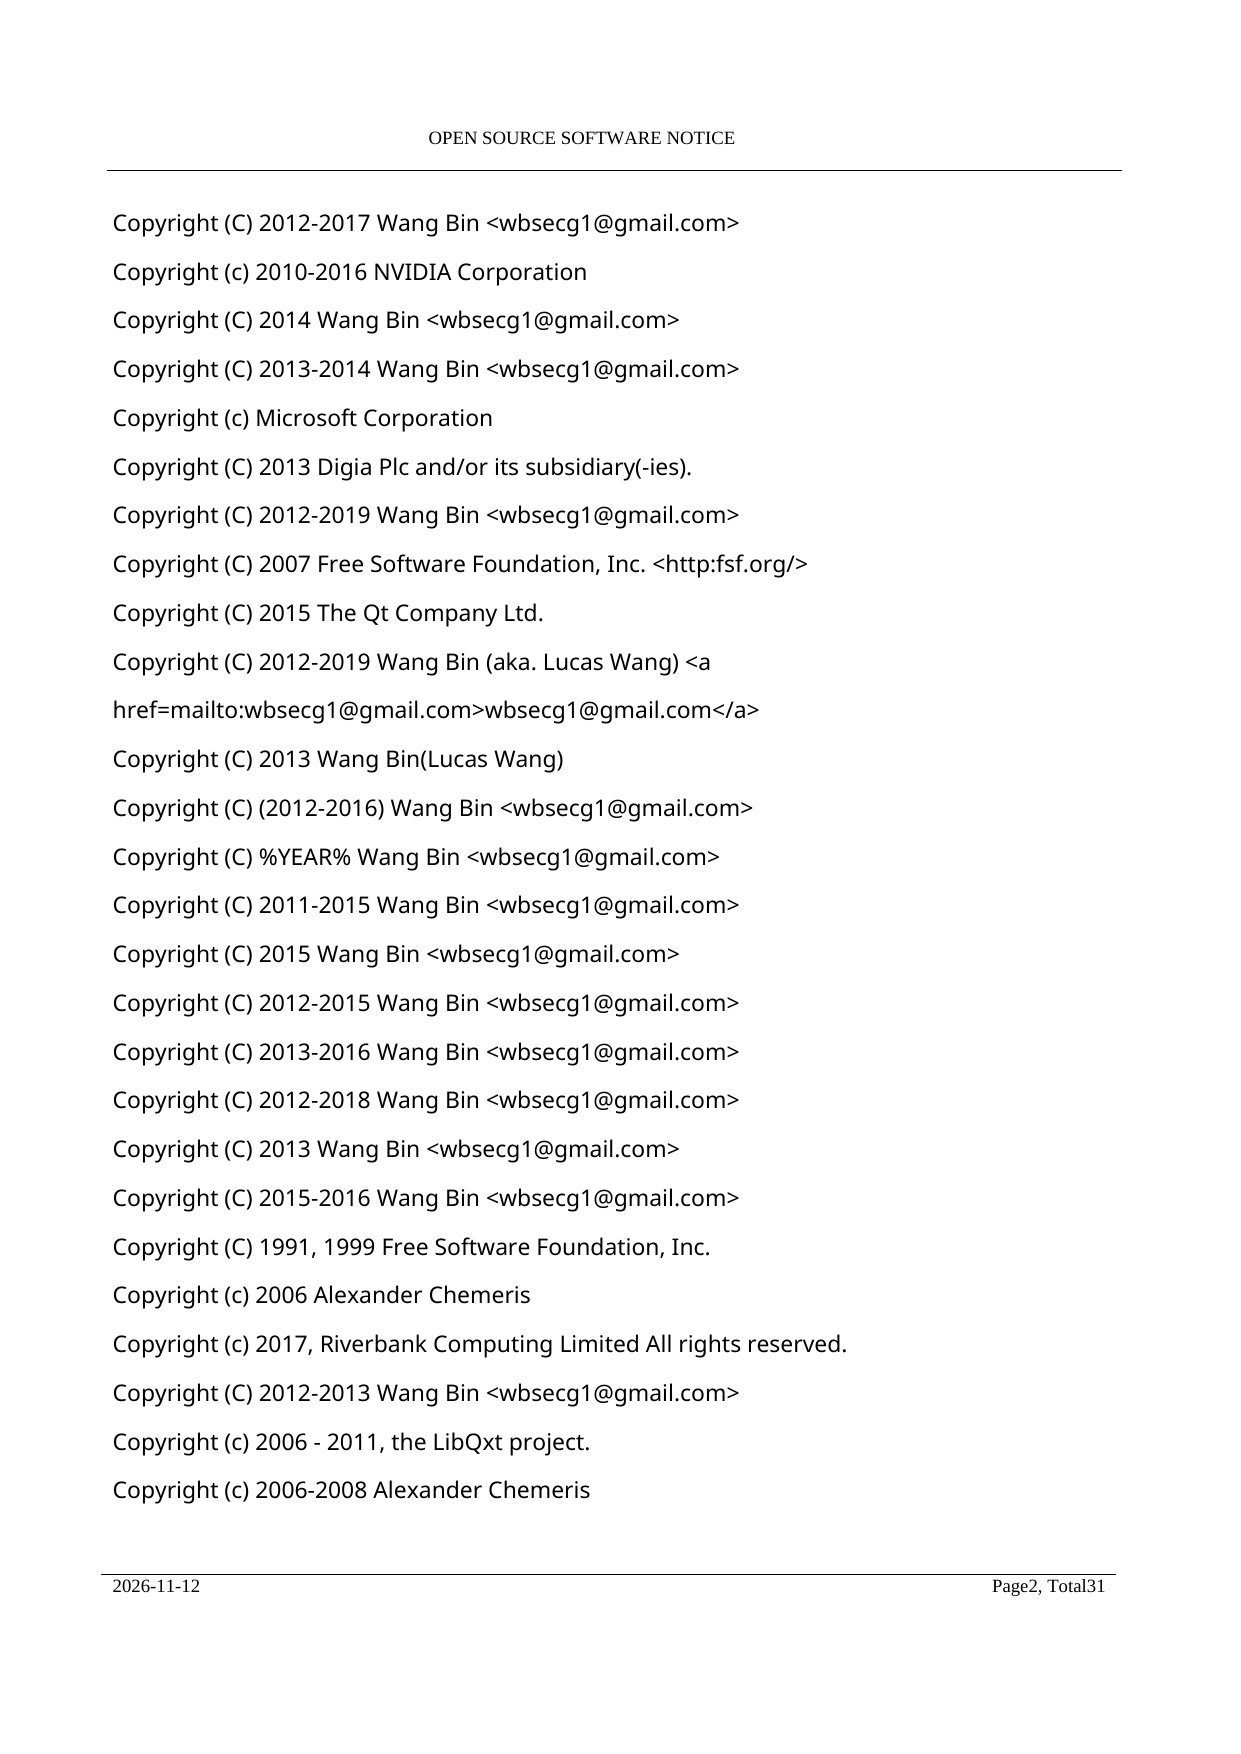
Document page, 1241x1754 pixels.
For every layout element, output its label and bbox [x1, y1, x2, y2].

text [112, 206, 1128, 1555]
